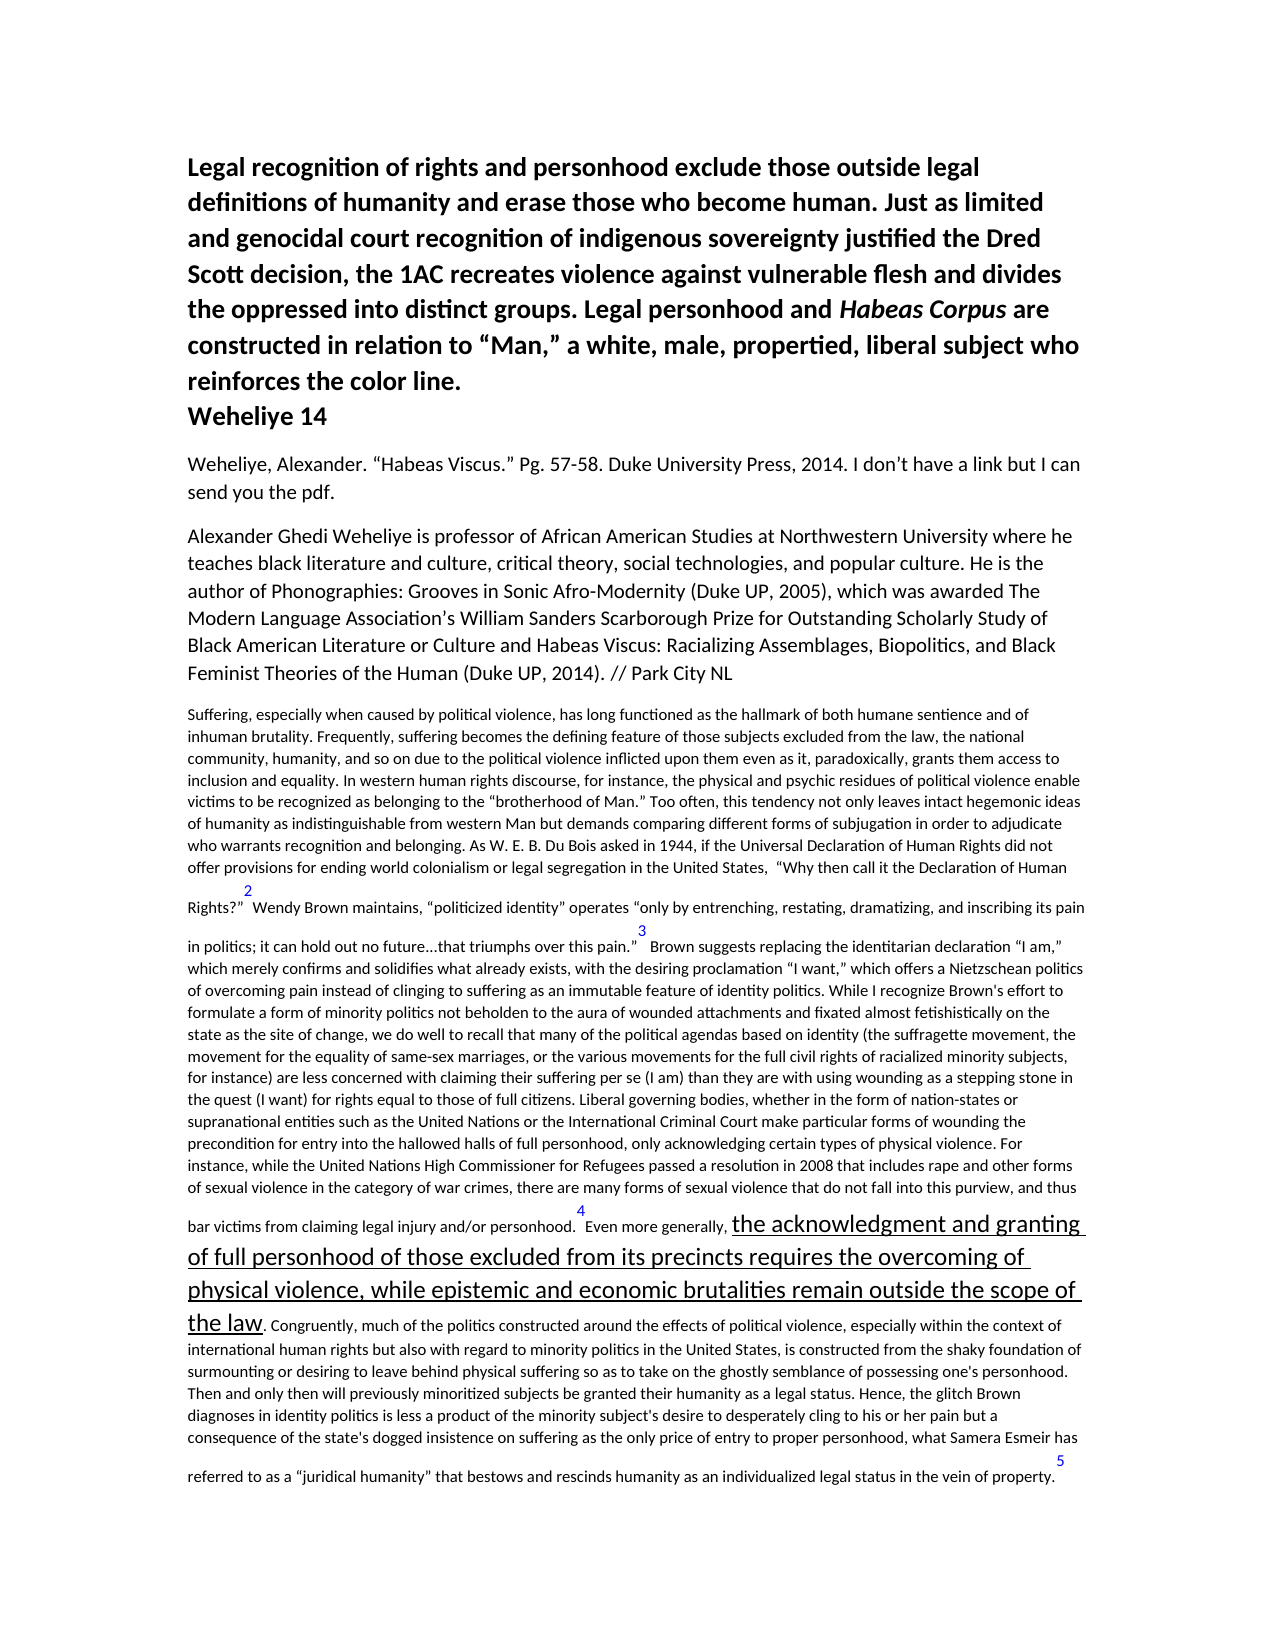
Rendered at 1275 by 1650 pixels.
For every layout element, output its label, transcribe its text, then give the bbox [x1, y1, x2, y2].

text Weheliye, Alexander. “Habeas Viscus.” Pg. 57-58. Duke University Press, 2014. I don’t have a link but I can send you the pdf. [187, 452, 1087, 504]
text Weheliye 14 [187, 399, 1087, 432]
subtitle Legal recognition of rights and personhood exclude those outside legal definitions of humanity and erase those who become human. Just as limited and genocidal court recognition of indigenous sovereignty justified the Dred Scott decision, the 1AC recreates violence against vulnerable flesh and divides the oppressed into distinct groups. Legal personhood and Habeas Corpus are constructed in relation to “Man,” a white, male, propertied, liberal subject who reinforces the color line. [187, 150, 1087, 397]
text Alexander Ghedi Weheliye is professor of African American Studies at Northwestern University where he teaches black literature and culture, critical theory, social technologies, and popular culture. He is the author of Phonographies: Grooves in Sonic Afro-Modernity (Duke UP, 2005), which was awarded The Modern Language Association’s William Sanders Scarborough Prize for Outstanding Scholarly Study of Black American Literature or Culture and Habeas Viscus: Racializing Assemblages, Biopolitics, and Black Feminist Theories of the Human (Duke UP, 2014). // Park City NL [187, 523, 1087, 686]
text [187, 704, 1087, 1487]
